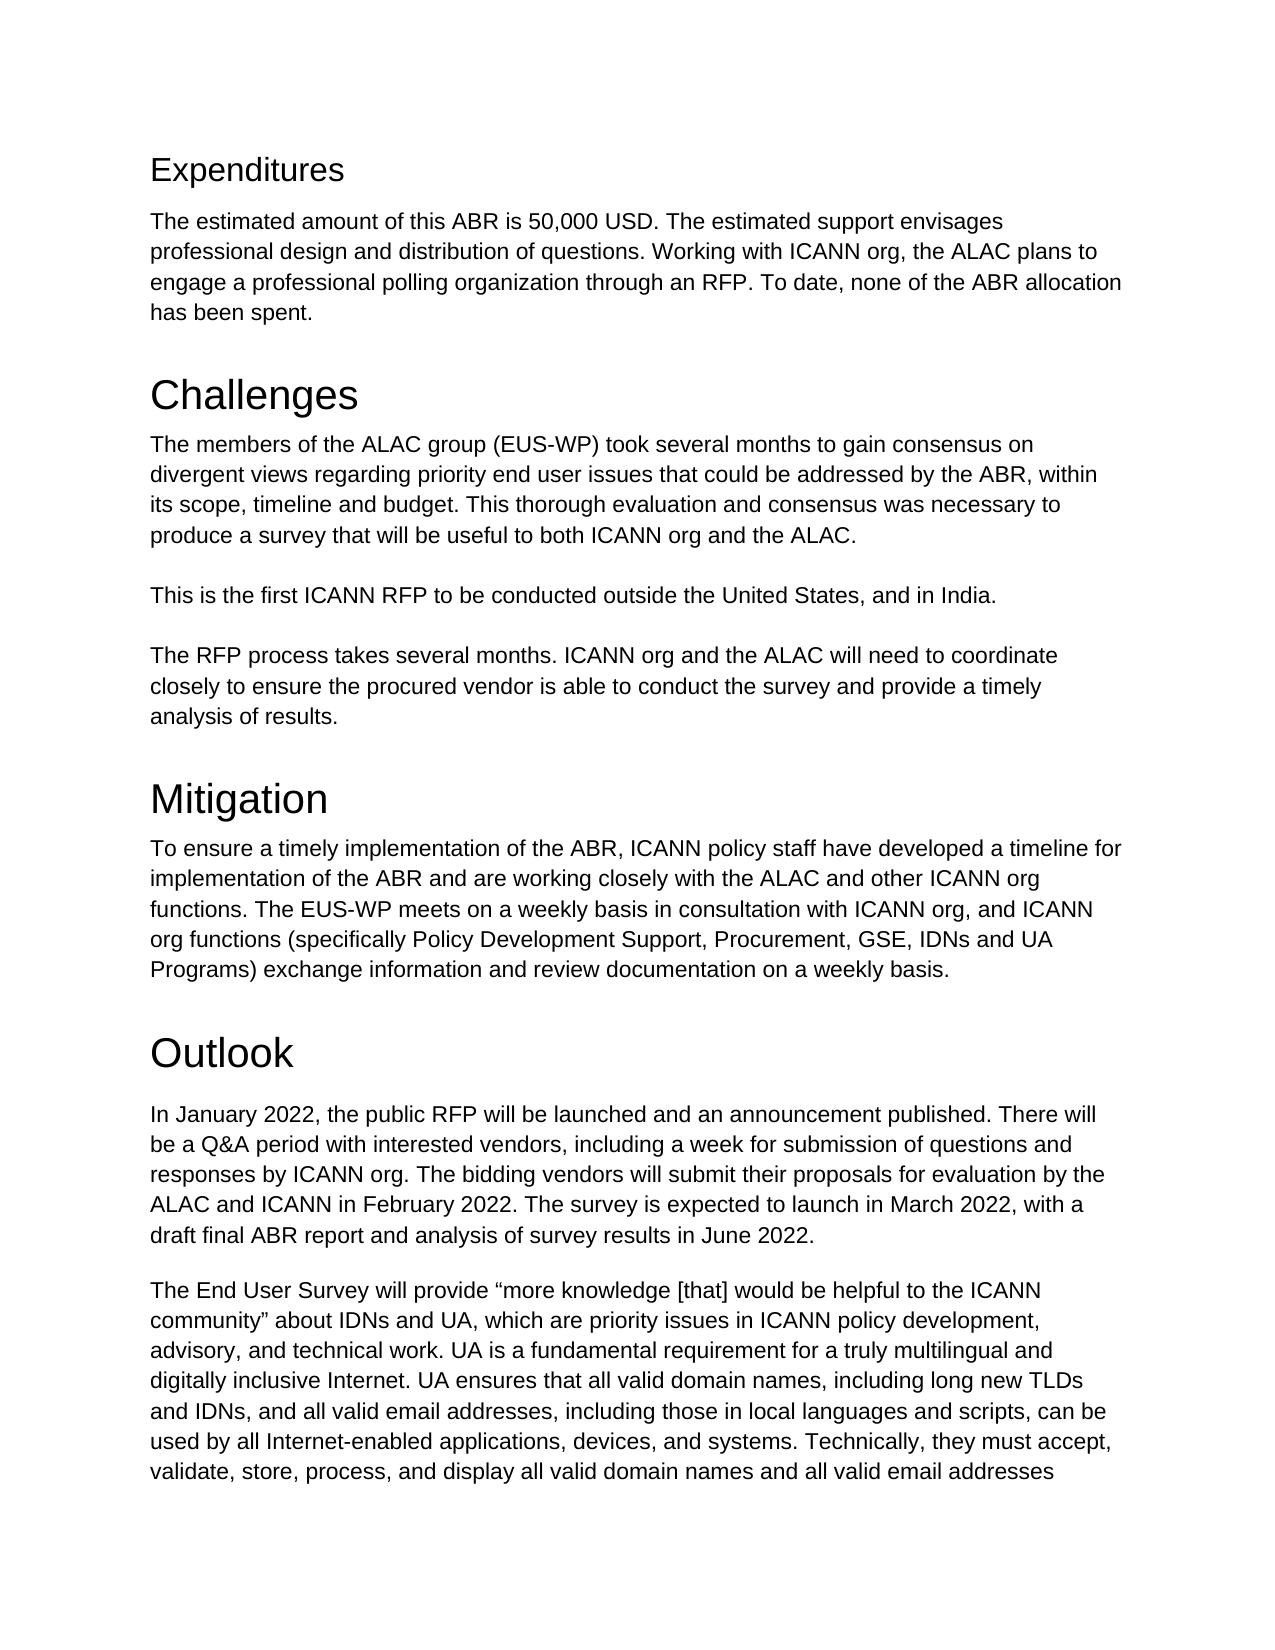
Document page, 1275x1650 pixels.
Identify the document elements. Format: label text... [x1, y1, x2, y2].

text The estimated amount of this ABR is 50,000 USD. The estimated support envisages professional design and distribution of questions. Working with ICANN org, the ALAC plans to engage a professional polling organization through an RFP. To date, none of the ABR allocation has been spent. [150, 208, 1125, 325]
text The members of the ALAC group (EUS-WP) took several months to gain consensus on divergent views regarding priority end user issues that could be addressed by the ABR, within its scope, timeline and budget. This thorough evaluation and consensus was necessary to produce a survey that will be useful to both ICANN org and the ALAC. [150, 431, 1125, 548]
text In January 2022, the public RFP will be launched and an announcement published. There will be a Q&A period with interested vendors, including a week for submission of questions and responses by ICANN org. The bidding vendors will submit their proposals for evaluation by the ALAC and ICANN in February 2022. The survey is expected to launch in March 2022, with a draft final ABR report and analysis of survey results in June 2022. [150, 1101, 1125, 1248]
subtitle Mitigation [150, 775, 1125, 823]
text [150, 1277, 1125, 1484]
subtitle Expenditures [150, 150, 1125, 188]
text The RFP process takes several months. ICANN org and the ALAC will need to coordinate closely to ensure the procured vendor is able to conduct the survey and provide a timely analysis of results. [150, 642, 1125, 729]
text This is the first ICANN RFP to be conducted outside the United States, and in India. [150, 582, 1125, 608]
text To ensure a timely implementation of the ABR, ICANN policy staff have developed a timeline for implementation of the ABR and are working closely with the ALAC and other ICANN org functions. The EUS-WP meets on a weekly basis in consultation with ICANN org, and ICANN org functions (specifically Policy Development Support, Procurement, GSE, IDNs and UA Programs) exchange information and review documentation on a weekly basis. [150, 835, 1125, 982]
subtitle Challenges [150, 371, 1125, 418]
subtitle Outlook [150, 1028, 1125, 1076]
